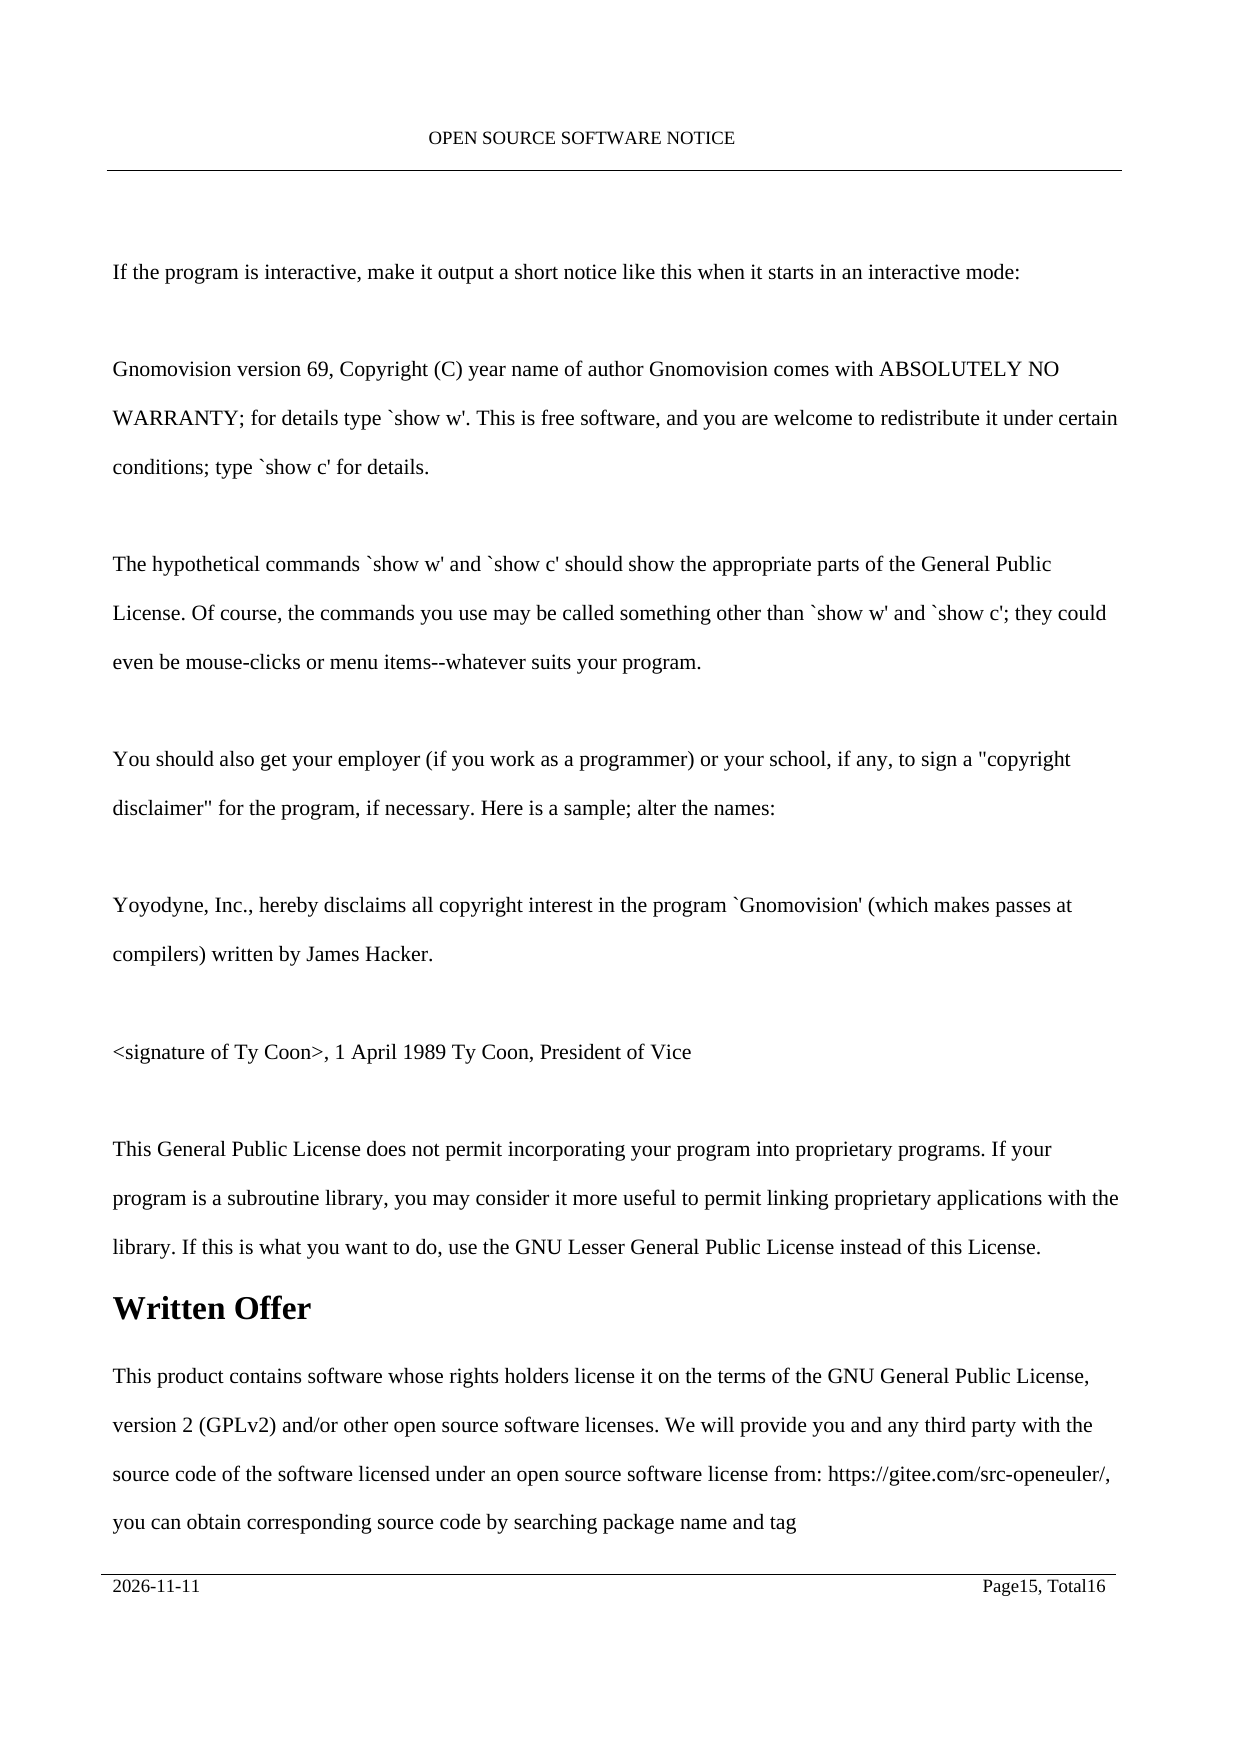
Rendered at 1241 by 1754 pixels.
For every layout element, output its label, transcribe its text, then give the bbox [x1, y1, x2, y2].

text Written Offer [112, 1275, 1128, 1340]
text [112, 206, 1128, 1263]
text This product contains software whose rights holders license it on the terms of the GNU General Public License, version 2 (GPLv2) and/or other open source software licenses. We will provide you and any third party with the source code of the software licensed under an open source software license from: https://gitee.com/src-openeuler/, you can obtain corresponding source code by searching package name and tag [112, 1359, 1128, 1538]
